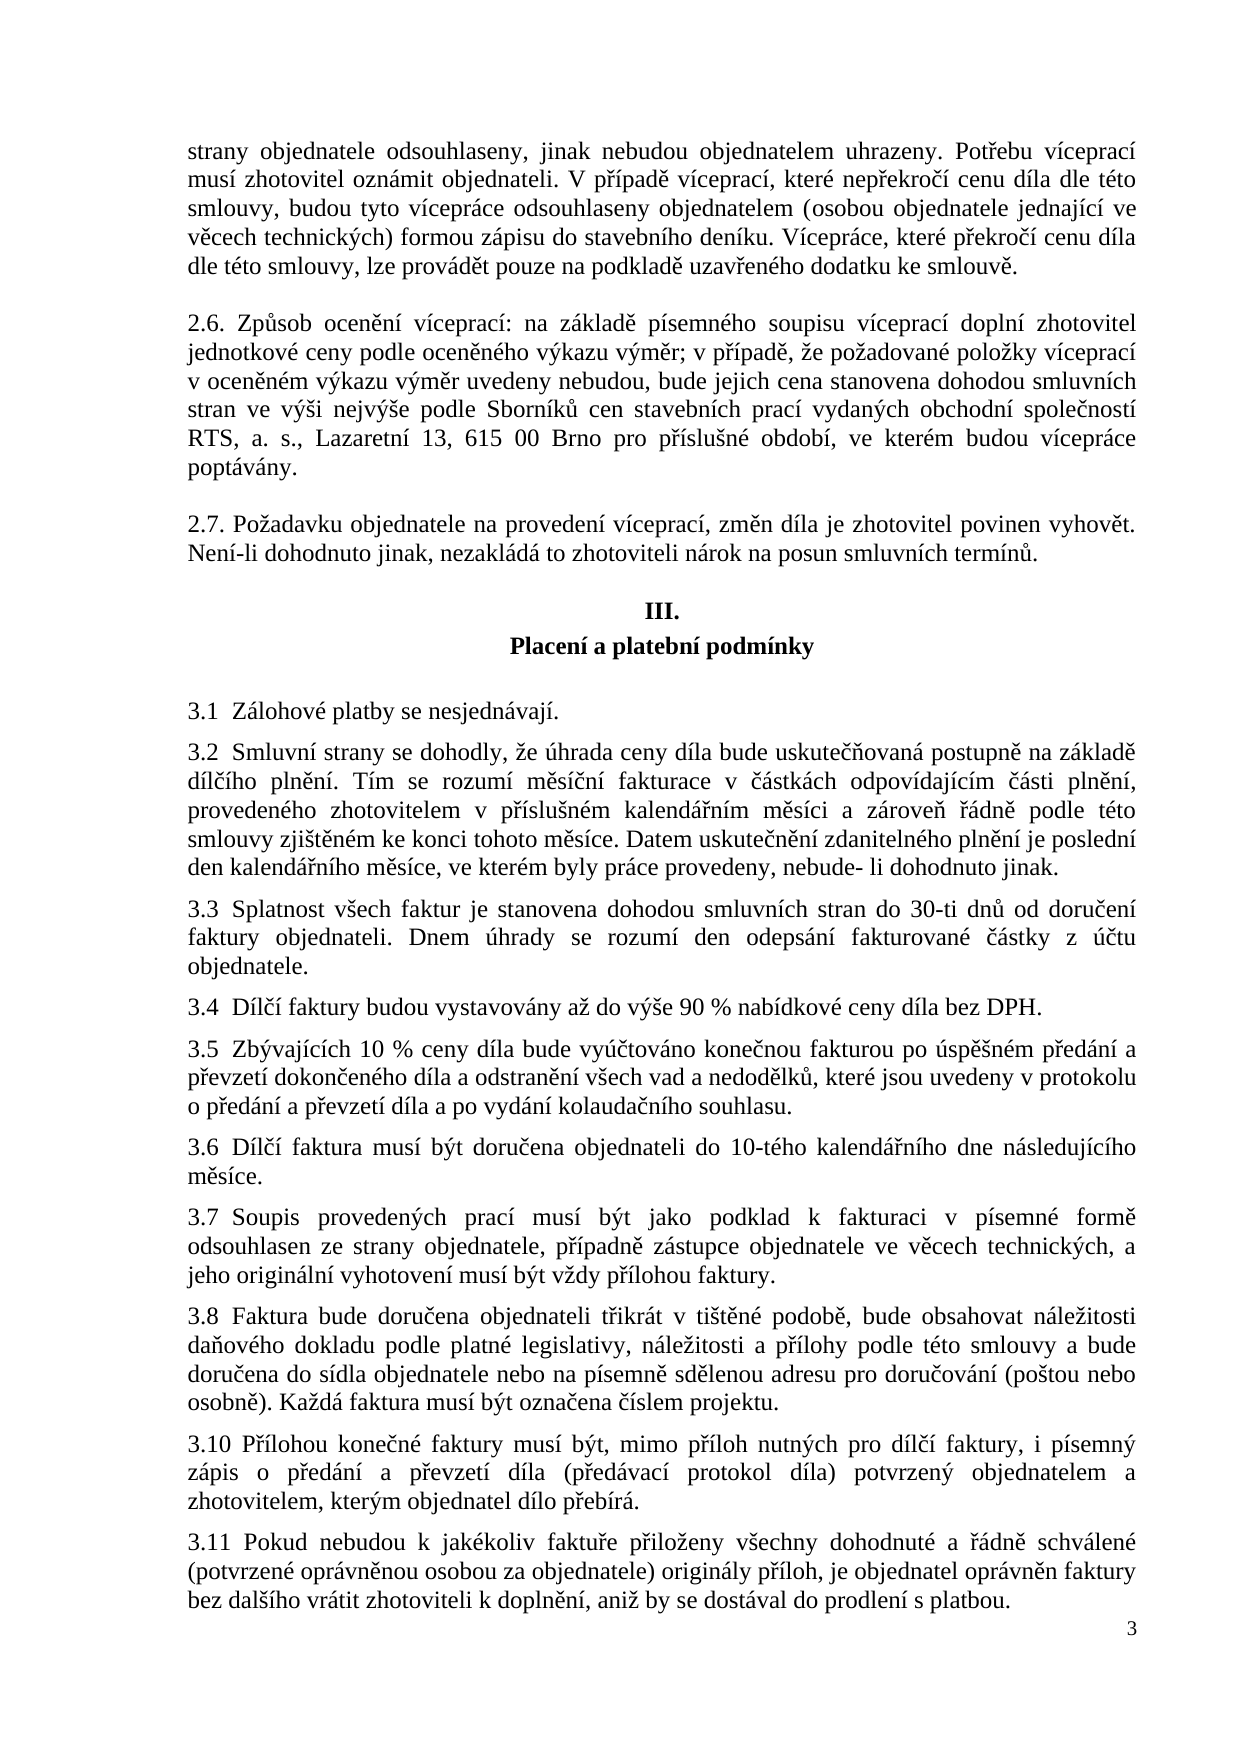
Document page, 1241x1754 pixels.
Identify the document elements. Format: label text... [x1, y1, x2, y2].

text 2.7. Požadavku objednatele na provedení víceprací, změn díla je zhotovitel povinen vyhovět. Není-li dohodnuto jinak, nezakládá to zhotoviteli nárok na posun smluvních termínů. [187, 509, 1137, 567]
text 3.1 Zálohové platby se nesjednávají. [187, 696, 1137, 725]
text 3.8 Faktura bude doručena objednateli třikrát v tištěné podobě, bude obsahovat náležitosti daňového dokladu podle platné legislativy, náležitosti a přílohy podle této smlouvy a bude doručena do sídla objednatele nebo na písemně sdělenou adresu pro doručování (poštou nebo osobně). Každá faktura musí být označena číslem projektu. [187, 1301, 1137, 1416]
text 3.11 Pokud nebudou k jakékoliv faktuře přiloženy všechny dohodnuté a řádně schválené (potvrzené oprávněnou osobou za objednatele) originály příloh, je objednatel oprávněn faktury bez dalšího vrátit zhotoviteli k doplnění, aniž by se dostával do prodlení s platbou. [187, 1527, 1137, 1614]
text 3.10 Přílohou konečné faktury musí být, mimo příloh nutných pro dílčí faktury, i písemný zápis o předání a převzetí díla (předávací protokol díla) potvrzený objednatelem a zhotovitelem, kterým objednatel dílo přebírá. [187, 1429, 1137, 1515]
text 3.4 Dílčí faktury budou vystavovány až do výše 90 % nabídkové ceny díla bez DPH. [187, 992, 1137, 1021]
text 3.5 Zbývajících 10 % ceny díla bude vyúčtováno konečnou fakturou po úspěšném předání a převzetí dokončeného díla a odstranění všech vad a nedodělků, které jsou uvedeny v protokolu o předání a převzetí díla a po vydání kolaudačního souhlasu. [187, 1034, 1137, 1120]
text 3.7 Soupis provedených prací musí být jako podklad k fakturaci v písemné formě odsouhlasen ze strany objednatele, případně zástupce objednatele ve věcech technických, a jeho originální vyhotovení musí být vždy přílohou faktury. [187, 1202, 1137, 1289]
text III. [187, 596, 1137, 624]
text 2.6. Způsob ocenění víceprací: na základě písemného soupisu víceprací doplní zhotovitel jednotkové ceny podle oceněného výkazu výměr; v případě, že požadované položky víceprací v oceněném výkazu výměr uvedeny nebudou, bude jejich cena stanovena dohodou smluvních stran ve výši nejvýše podle Sborníků cen stavebních prací vydaných obchodní společností RTS, a. s., Lazaretní 13, 615 00 Brno pro příslušné období, ve kterém budou vícepráce poptávány. [187, 308, 1137, 481]
text Placení a platební podmínky [187, 631, 1137, 659]
text 3.3 Splatnost všech faktur je stanovena dohodou smluvních stran do 30-ti dnů od doručení faktury objednateli. Dnem úhrady se rozumí den odepsání fakturované částky z účtu objednatele. [187, 894, 1137, 980]
text 3.6 Dílčí faktura musí být doručena objednateli do 10-tého kalendářního dne následujícího měsíce. [187, 1132, 1137, 1190]
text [187, 136, 1137, 279]
text 3.2 Smluvní strany se dohodly, že úhrada ceny díla bude uskutečňovaná postupně na základě dílčího plnění. Tím se rozumí měsíční fakturace v částkách odpovídajícím části plnění, provedeného zhotovitelem v příslušném kalendářním měsíci a zároveň řádně podle této smlouvy zjištěném ke konci tohoto měsíce. Datem uskutečnění zdanitelného plnění je poslední den kalendářního měsíce, ve kterém byly práce provedeny, nebude- li dohodnuto jinak. [187, 737, 1137, 881]
